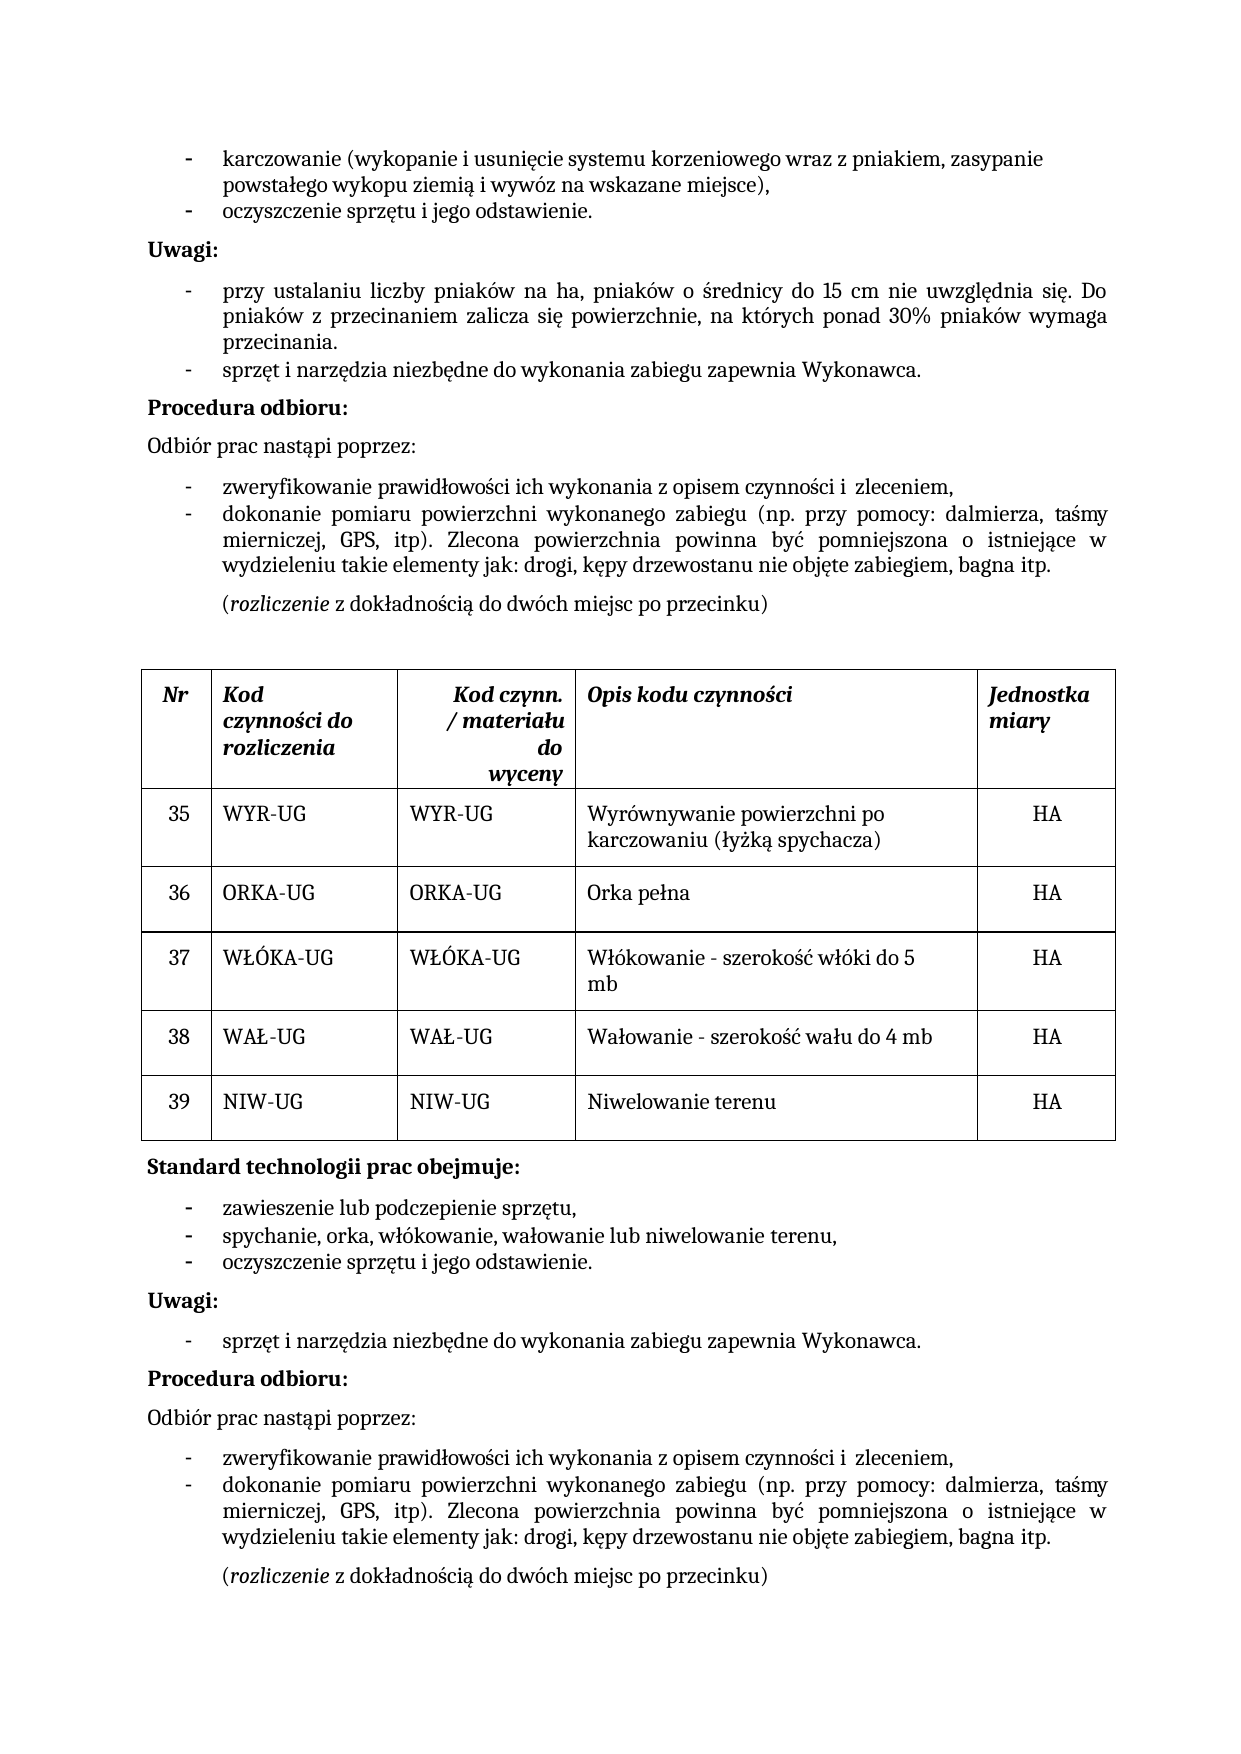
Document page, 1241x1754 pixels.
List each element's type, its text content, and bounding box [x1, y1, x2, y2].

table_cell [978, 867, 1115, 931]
list oczyszczenie sprzętu i jego odstawienie. [185, 198, 1192, 224]
list zweryfikowanie prawidłowości ich wykonania z opisem czynności i zleceniem, [185, 1443, 1192, 1471]
list dokonanie pomiaru powierzchni wykonanego zabiegu (np. przy pomocy: dalmierza, taśmy mierniczej, GPS, itp). Zlecona powierzchnia powinna być pomniejszona o istniejące w wydzieleniu takie elementy jak: drogi, kępy drzewostanu nie objęte zabiegiem, bagna itp. [185, 1471, 1108, 1550]
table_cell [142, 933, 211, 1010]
list sprzęt i narzędzia niezbędne do wykonania zabiegu zapewnia Wykonawca. [185, 355, 1192, 383]
list dokonanie pomiaru powierzchni wykonanego zabiegu (np. przy pomocy: dalmierza, taśmy mierniczej, GPS, itp). Zlecona powierzchnia powinna być pomniejszona o istniejące w wydzieleniu takie elementy jak: drogi, kępy drzewostanu nie objęte zabiegiem, bagna itp. [185, 499, 1108, 579]
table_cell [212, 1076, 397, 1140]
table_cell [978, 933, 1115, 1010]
subtitle Procedura odbioru: [147, 1366, 1192, 1392]
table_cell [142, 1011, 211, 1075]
list sprzęt i narzędzia niezbędne do wykonania zabiegu zapewnia Wykonawca. [185, 1326, 1192, 1354]
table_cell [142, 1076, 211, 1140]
text Odbiór prac nastąpi poprzez: [147, 1405, 1192, 1431]
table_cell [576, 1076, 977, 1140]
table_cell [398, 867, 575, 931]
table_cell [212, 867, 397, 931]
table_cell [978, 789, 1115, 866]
list przy ustalaniu liczby pniaków na ha, pniaków o średnicy do 15 cm nie uwzględnia się. Do pniaków z przecinaniem zalicza się powierzchnie, na których ponad 30% pniaków wymaga przecinania. [185, 276, 1108, 355]
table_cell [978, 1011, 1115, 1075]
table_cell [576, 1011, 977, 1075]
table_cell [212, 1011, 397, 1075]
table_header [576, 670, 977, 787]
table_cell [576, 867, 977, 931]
text (rozliczenie z dokładnością do dwóch miejsc po przecinku) [221, 591, 1192, 618]
list karczowanie (wykopanie i usunięcie systemu korzeniowego wraz z pniakiem, zasypanie powstałego wykopu ziemią i wywóz na wskazane miejsce), [185, 146, 1107, 198]
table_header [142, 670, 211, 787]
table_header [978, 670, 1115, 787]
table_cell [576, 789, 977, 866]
list zweryfikowanie prawidłowości ich wykonania z opisem czynności i zleceniem, [185, 472, 1192, 499]
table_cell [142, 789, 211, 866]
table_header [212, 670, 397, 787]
subtitle Uwagi: [147, 237, 1192, 264]
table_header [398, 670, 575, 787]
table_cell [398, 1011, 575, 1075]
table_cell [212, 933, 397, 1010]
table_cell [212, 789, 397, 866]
subtitle Uwagi: [147, 1287, 1192, 1314]
subtitle Procedura odbioru: [147, 394, 1192, 421]
list zawieszenie lub podczepienie sprzętu, [185, 1193, 1192, 1221]
list oczyszczenie sprzętu i jego odstawienie. [185, 1249, 1192, 1275]
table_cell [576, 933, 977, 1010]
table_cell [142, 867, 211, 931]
text (rozliczenie z dokładnością do dwóch miejsc po przecinku) [221, 1563, 1192, 1589]
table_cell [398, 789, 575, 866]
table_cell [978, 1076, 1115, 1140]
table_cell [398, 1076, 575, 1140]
list spychanie, orka, włókowanie, wałowanie lub niwelowanie terenu, [185, 1221, 1192, 1249]
subtitle Standard technologii prac obejmuje: [147, 1153, 1192, 1180]
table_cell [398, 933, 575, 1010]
text Odbiór prac nastąpi poprzez: [147, 433, 1192, 459]
